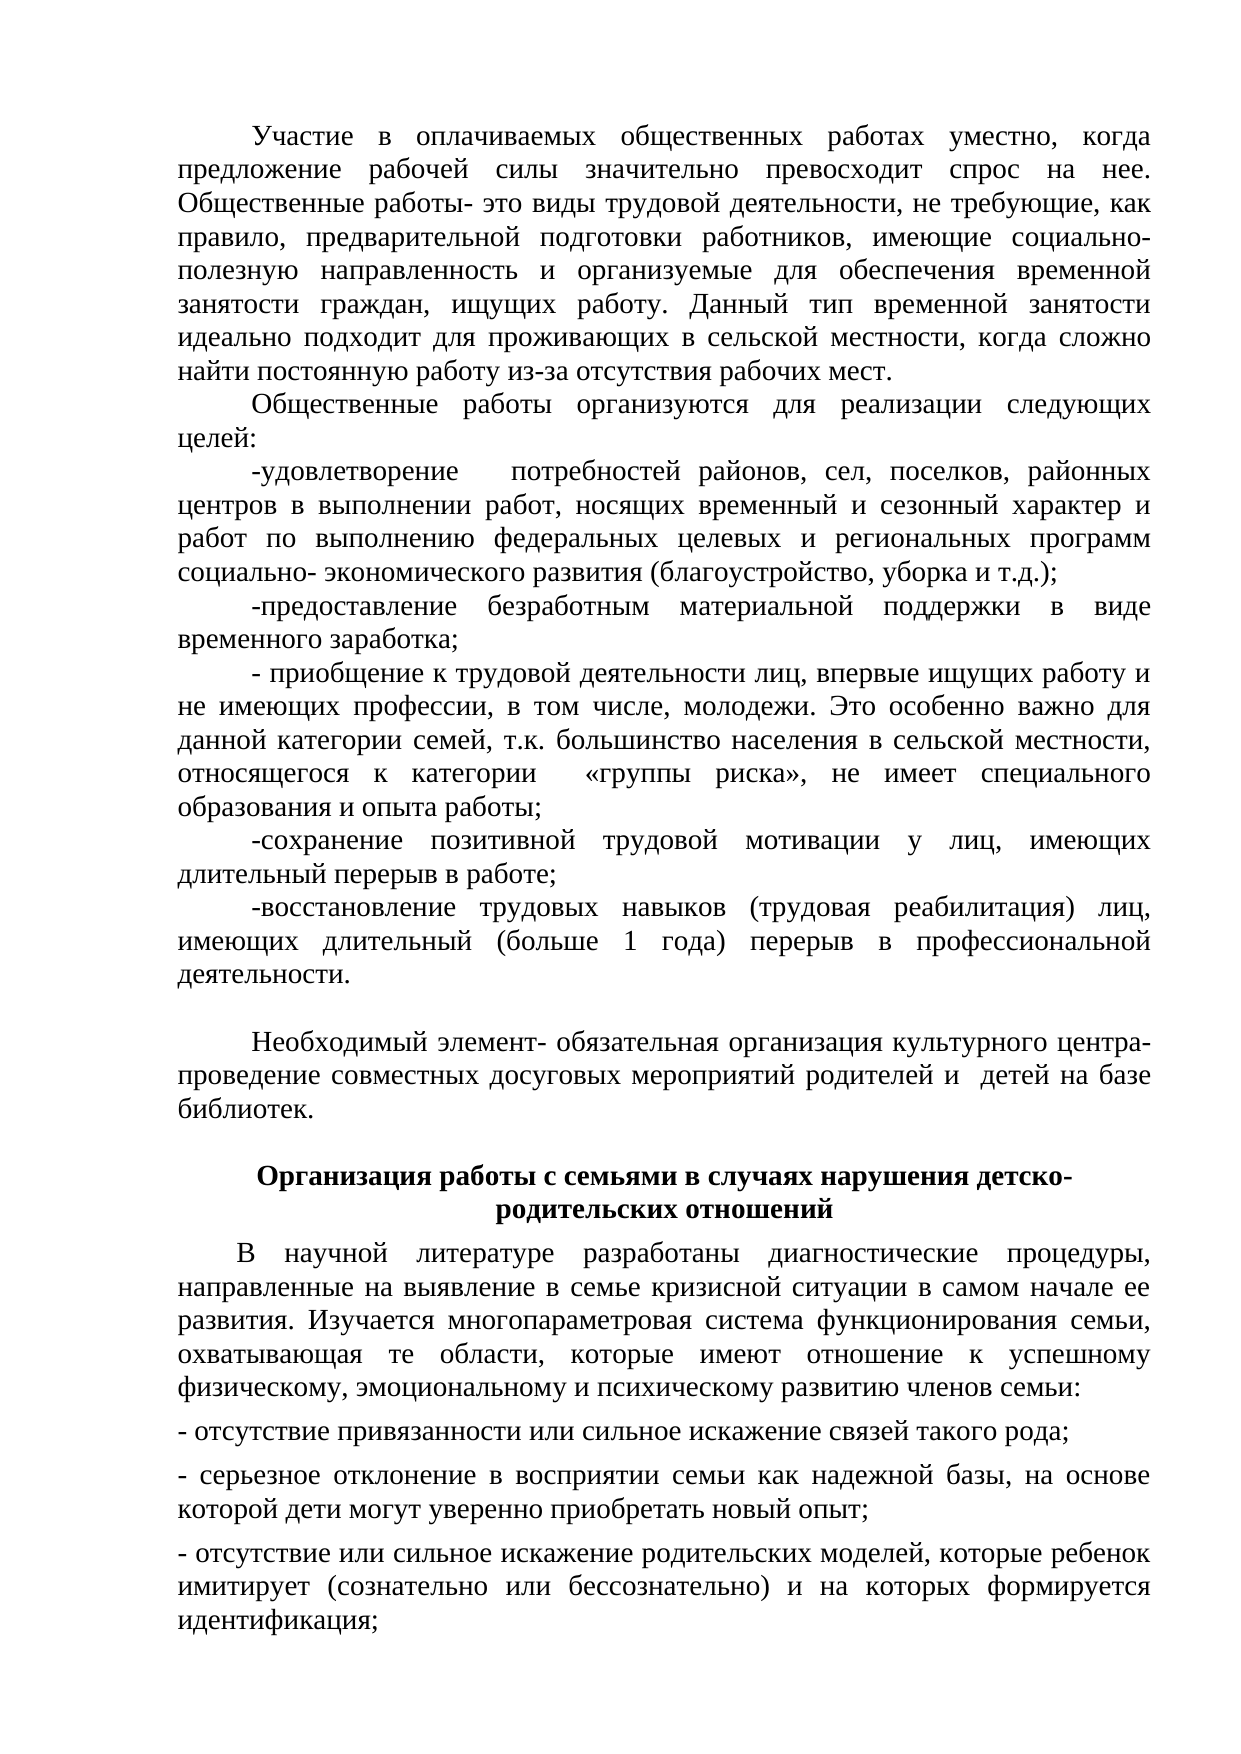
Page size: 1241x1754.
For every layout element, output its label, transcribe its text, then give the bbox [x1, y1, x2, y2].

text В научной литературе разработаны диагностические процедуры, направленные на выявление в семье кризисной ситуации в самом начале ее развития. Изучается многопараметровая система функционирования семьи, охватывающая те области, которые имеют отношение к успешному физическому, эмоциональному и психическому развитию членов семьи: [177, 1235, 1152, 1403]
text -восстановление трудовых навыков (трудовая реабилитация) лиц, имеющих длительный (больше 1 года) перерыв в профессиональной деятельности. [177, 889, 1152, 990]
text Необходимый элемент- обязательная организация культурного центра- проведение совместных досуговых мероприятий родителей и детей на базе библиотек. [177, 1024, 1152, 1124]
text -предоставление безработным материальной поддержки в виде временного заработка; [177, 588, 1152, 655]
text -удовлетворение потребностей районов, сел, поселков, районных центров в выполнении работ, носящих временный и сезонный характер и работ по выполнению федеральных целевых и региональных программ социально- экономического развития (благоустройство, уборка и т.д.); [177, 453, 1152, 588]
text - отсутствие или сильное искажение родительских моделей, которые ребенок имитирует (сознательно или бессознательно) и на которых формируется идентификация; [177, 1535, 1152, 1636]
text Организация работы с семьями в случаях нарушения детско- родительских отношений [177, 1158, 1152, 1225]
text - серьезное отклонение в восприятии семьи как надежной базы, на основе которой дети могут уверенно приобретать новый опыт; [177, 1457, 1152, 1524]
text - приобщение к трудовой деятельности лиц, впервые ищущих работу и не имеющих профессии, в том числе, молодежи. Это особенно важно для данной категории семей, т.к. большинство населения в сельской местности, относящегося к категории «группы риска», не имеет специального образования и опыта работы; [177, 655, 1152, 822]
text -сохранение позитивной трудовой мотивации у лиц, имеющих длительный перерыв в работе; [177, 822, 1152, 889]
text - отсутствие привязанности или сильное искажение связей такого рода; [177, 1413, 1152, 1447]
text Общественные работы организуются для реализации следующих целей: [177, 386, 1152, 453]
text Участие в оплачиваемых общественных работах уместно, когда предложение рабочей силы значительно превосходит спрос на нее. Общественные работы- это виды трудовой деятельности, не требующие, как правило, предварительной подготовки работников, имеющие социально-полезную направленность и организуемые для обеспечения временной занятости граждан, ищущих работу. Данный тип временной занятости идеально подходит для проживающих в сельской местности, когда сложно найти постоянную работу из-за отсутствия рабочих мест. [177, 118, 1152, 386]
